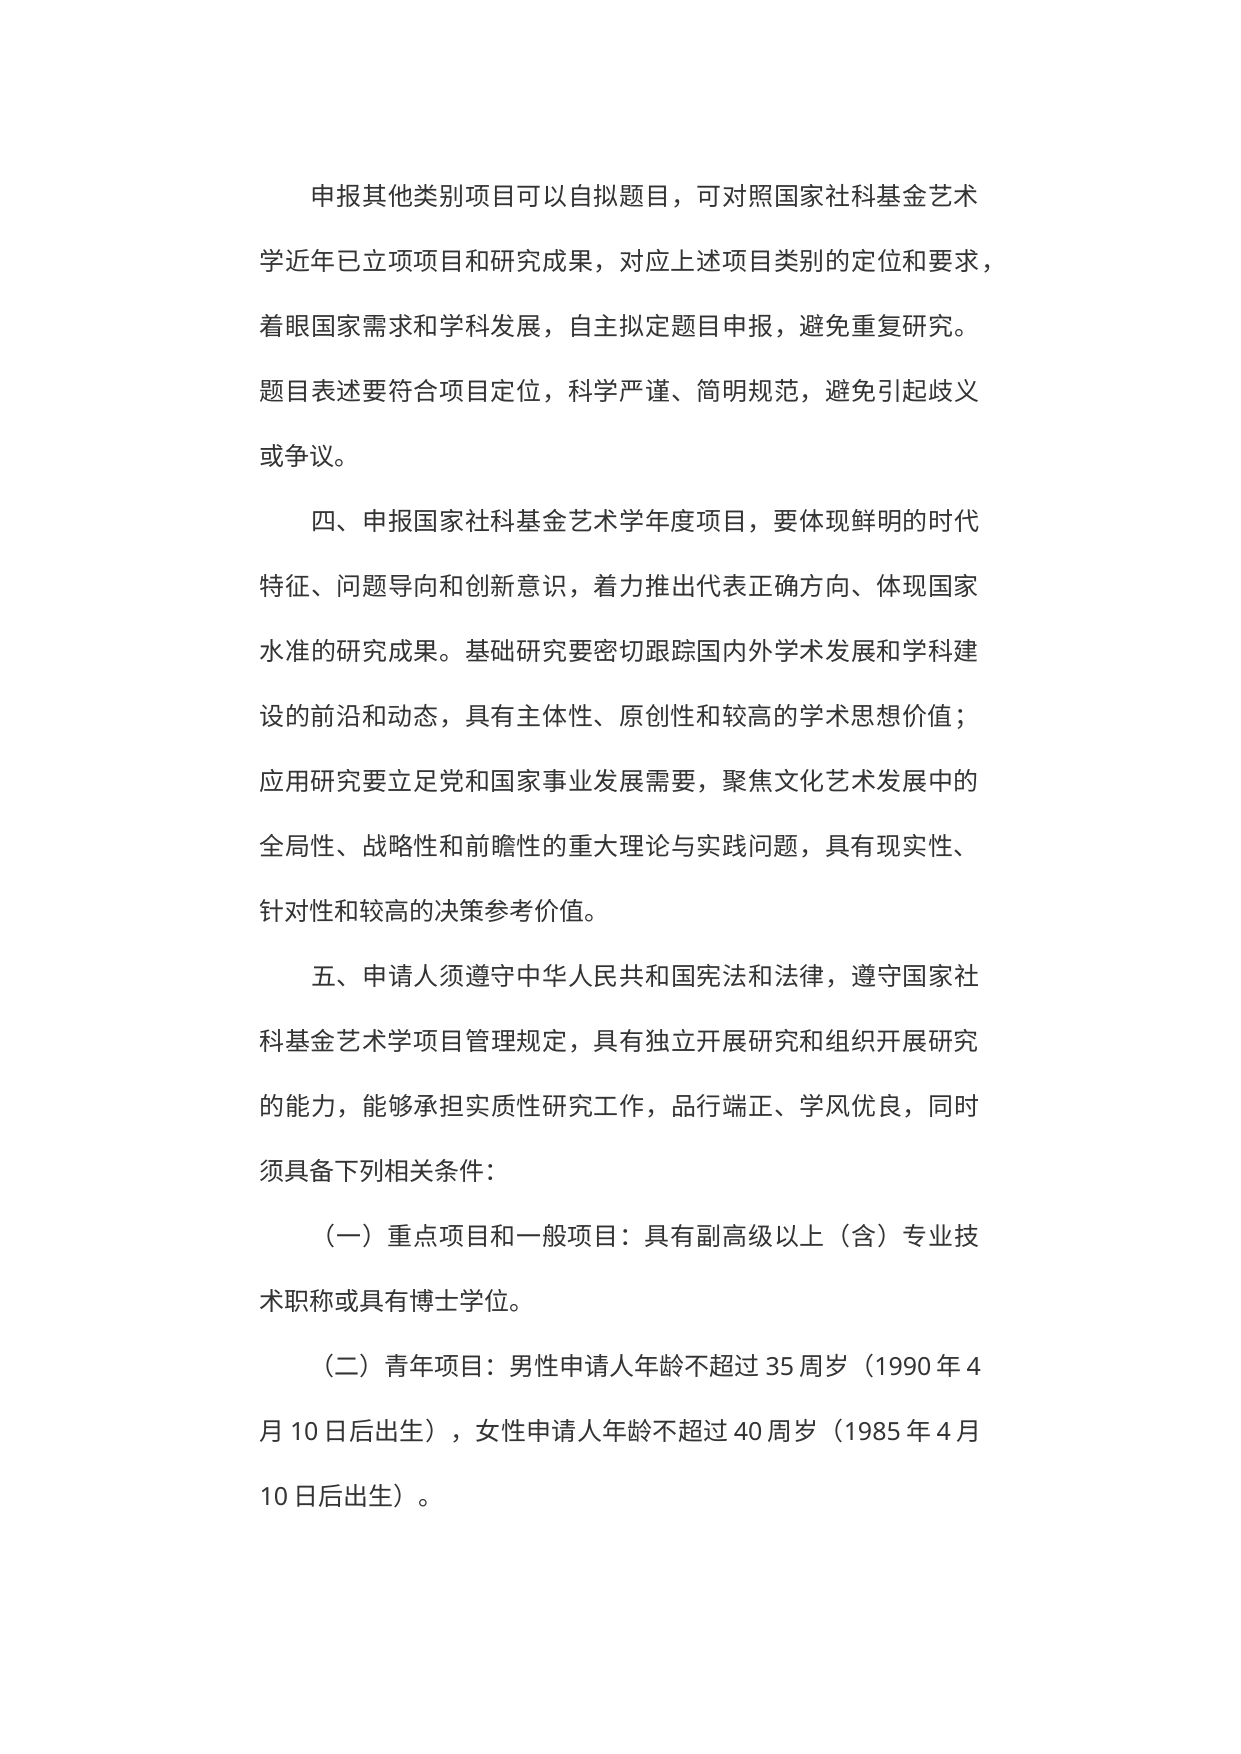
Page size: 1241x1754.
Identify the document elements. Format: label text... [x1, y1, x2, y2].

text （二）青年项目：男性申请人年龄不超过35周岁（1990年4月10日后出生），女性申请人年龄不超过40周岁（1985年4月10日后出生）。 [259, 1332, 981, 1527]
text 四、申报国家社科基金艺术学年度项目，要体现鲜明的时代特征、问题导向和创新意识，着力推出代表正确方向、体现国家水准的研究成果。基础研究要密切跟踪国内外学术发展和学科建设的前沿和动态，具有主体性、原创性和较高的学术思想价值；应用研究要立足党和国家事业发展需要，聚焦文化艺术发展中的全局性、战略性和前瞻性的重大理论与实践问题，具有现实性、针对性和较高的决策参考价值。 [259, 487, 981, 942]
text （一）重点项目和一般项目：具有副高级以上（含）专业技术职称或具有博士学位。 [259, 1202, 981, 1332]
text 五、申请人须遵守中华人民共和国宪法和法律，遵守国家社科基金艺术学项目管理规定，具有独立开展研究和组织开展研究的能力，能够承担实质性研究工作，品行端正、学风优良，同时须具备下列相关条件： [259, 942, 981, 1202]
text 申报其他类别项目可以自拟题目，可对照国家社科基金艺术学近年已立项项目和研究成果，对应上述项目类别的定位和要求，着眼国家需求和学科发展，自主拟定题目申报，避免重复研究。题目表述要符合项目定位，科学严谨、简明规范，避免引起歧义或争议。 [259, 162, 981, 487]
